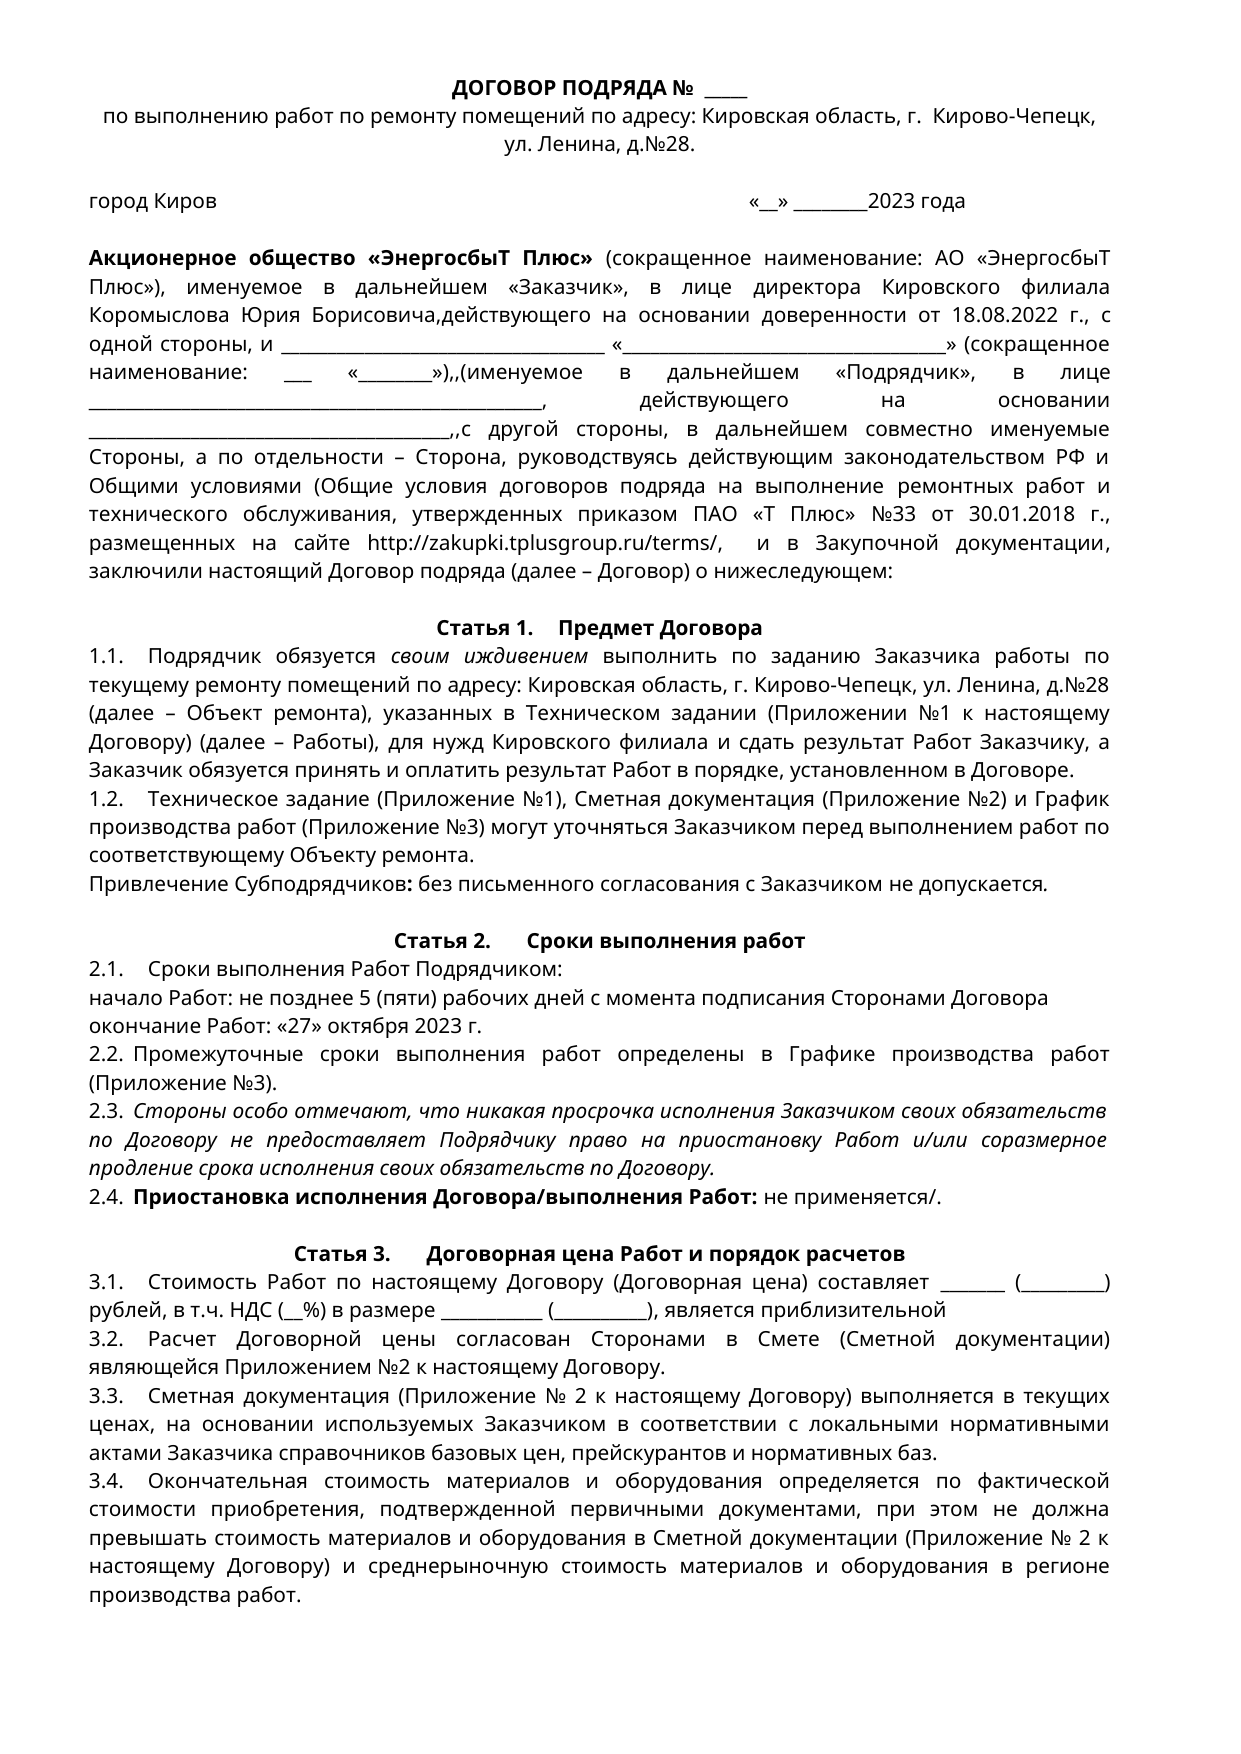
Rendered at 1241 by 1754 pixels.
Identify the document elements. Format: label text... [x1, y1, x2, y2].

list окончание Работ: «27» октября 2023 г. [89, 1011, 1111, 1039]
list Стоимость Работ по настоящему Договору (Договорная цена) составляет _______ (_________) рублей, в т.ч. НДС (__%) в размере ___________ (__________), является приблизительной [89, 1267, 1111, 1324]
list Подрядчик обязуется своим иждивением выполнить по заданию Заказчика работы по текущему ремонту помещений по адресу: Кировская область, г. Кирово-Чепецк, ул. Ленина, д.№28 (далее – Объект ремонта), указанных в Техническом задании (Приложении №1 к настоящему Договору) (далее – Работы), для нужд Кировского филиала и сдать результат Работ Заказчику, а Заказчик обязуется принять и оплатить результат Работ в порядке, установленном в Договоре. [89, 641, 1111, 784]
list Сметная документация (Приложение № 2 к настоящему Договору) выполняется в текущих ценах, на основании используемых Заказчиком в соответствии с локальными нормативными актами Заказчика справочников базовых цен, прейскурантов и нормативных баз. [89, 1381, 1111, 1466]
list Техническое задание (Приложение №1), Сметная документация (Приложение №2) и График производства работ (Приложение №3) могут уточняться Заказчиком перед выполнением работ по соответствующему Объекту ремонта. [89, 784, 1111, 869]
list Окончательная стоимость материалов и оборудования определяется по фактической стоимости приобретения, подтвержденной первичными документами, при этом не должна превышать стоимость материалов и оборудования в Сметной документации (Приложение № 2 к настоящему Договору) и среднерыночную стоимость материалов и оборудования в регионе производства работ. [89, 1466, 1111, 1608]
text по выполнению работ по ремонту помещений по адресу: Кировская область, г. Кирово-Чепецк, ул. Ленина, д.№28. [89, 101, 1111, 158]
text Акционерное общество «ЭнергосбыТ Плюс» (сокращенное наименование: АО «ЭнергосбыТ Плюс»), именуемое в дальнейшем «Заказчик», в лице директора Кировского филиала Коромыслова Юрия Борисовича,действующего на основании доверенности от 18.08.2022 г., с одной стороны, и ___________________________________ «___________________________________» (сокращенное наименование: ___ «________»),,(именуемое в дальнейшем «Подрядчик», в лице _________________________________________________, действующего на основании _______________________________________,,с другой стороны, в дальнейшем совместно именуемые Стороны, а по отдельности – Сторона, руководствуясь действующим законодательством РФ и Общими условиями (Общие условия договоров подряда на выполнение ремонтных работ и технического обслуживания, утвержденных приказом ПАО «Т Плюс» №33 от 30.01.2018 г., размещенных на сайте http://zakupki.tplusgroup.ru/terms/, и в Закупочной документации, заключили настоящий Договор подряда (далее – Договор) о нижеследующем: [89, 243, 1111, 584]
list Приостановка исполнения Договора/выполнения Работ: не применяется/. [89, 1182, 1111, 1210]
list Расчет Договорной цены согласован Сторонами в Смете (Сметной документации) являющейся Приложением №2 к настоящему Договору. [89, 1324, 1111, 1381]
list Предмет Договора [89, 613, 1111, 641]
list Сроки выполнения работ [89, 926, 1111, 954]
text город Киров «__» ________2023 года [89, 186, 1111, 215]
list Договорная цена Работ и порядок расчетов [89, 1239, 1111, 1267]
list Промежуточные сроки выполнения работ определены в Графике производства работ (Приложение №3). [89, 1039, 1111, 1096]
list Привлечение Субподрядчиков: без письменного согласования с Заказчиком не допускается. [89, 869, 1111, 897]
list начало Работ: не позднее 5 (пяти) рабочих дней с момента подписания Сторонами Договора [89, 983, 1111, 1011]
list Стороны особо отмечают, что никакая просрочка исполнения Заказчиком своих обязательств по Договору не предоставляет Подрядчику право на приостановку Работ и/или соразмерное продление срока исполнения своих обязательств по Договору. [89, 1096, 1111, 1182]
text Договор подряда № _____ [89, 73, 1111, 101]
list Сроки выполнения Работ Подрядчиком: [89, 954, 1111, 983]
